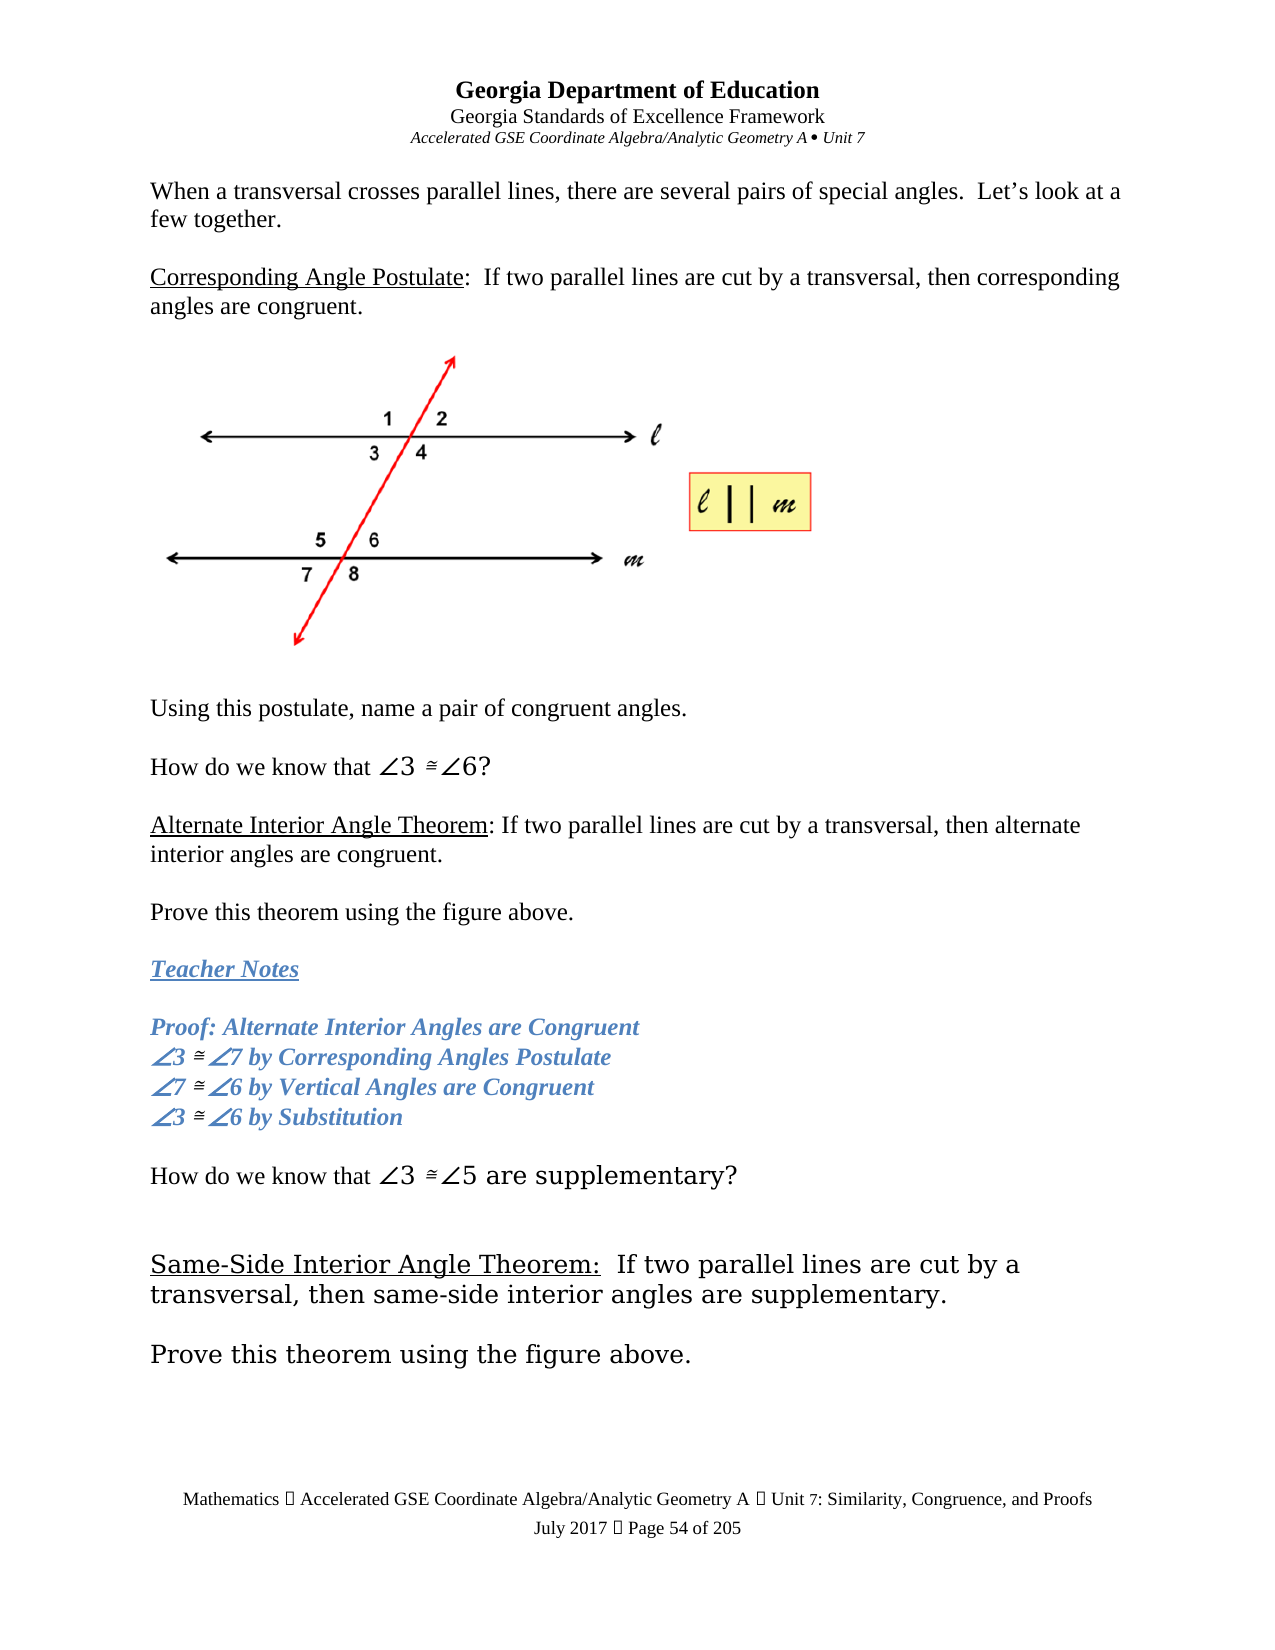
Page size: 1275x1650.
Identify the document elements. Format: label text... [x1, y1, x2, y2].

text Prove this theorem using the figure above. [150, 1339, 1125, 1369]
text Alternate Interior Angle Theorem: If two parallel lines are cut by a transversal, then alternate interior angles are congruent. [150, 810, 1125, 868]
text Corresponding Angle Postulate: If two parallel lines are cut by a transversal, then corresponding angles are congruent. [150, 262, 1125, 319]
text ∠3 ∠7 by Corresponding Angles Postulate [150, 1040, 1125, 1071]
text Prove this theorem using the figure above. [150, 897, 1125, 925]
text ∠3 ∠6 by Substitution [150, 1101, 1125, 1131]
text Teacher Notes [150, 954, 1125, 983]
text ∠7 ∠6 by Vertical Angles are Congruent [150, 1071, 1125, 1101]
text Same-Side Interior Angle Theorem: If two parallel lines are cut by a transversal, then same-side interior angles are supplementary. [150, 1249, 1125, 1309]
text How do we know that ∠3 ∠6? [150, 750, 1125, 780]
text Using this postulate, name a pair of congruent angles. [150, 693, 1125, 721]
text How do we know that ∠3 ∠5 are supplementary? [150, 1160, 1125, 1190]
text When a transversal crosses parallel lines, there are several pairs of special angles. Let’s look at a few together. [150, 176, 1125, 233]
picture [150, 348, 839, 664]
text Proof: Alternate Interior Angles are Congruent [150, 1012, 1125, 1040]
